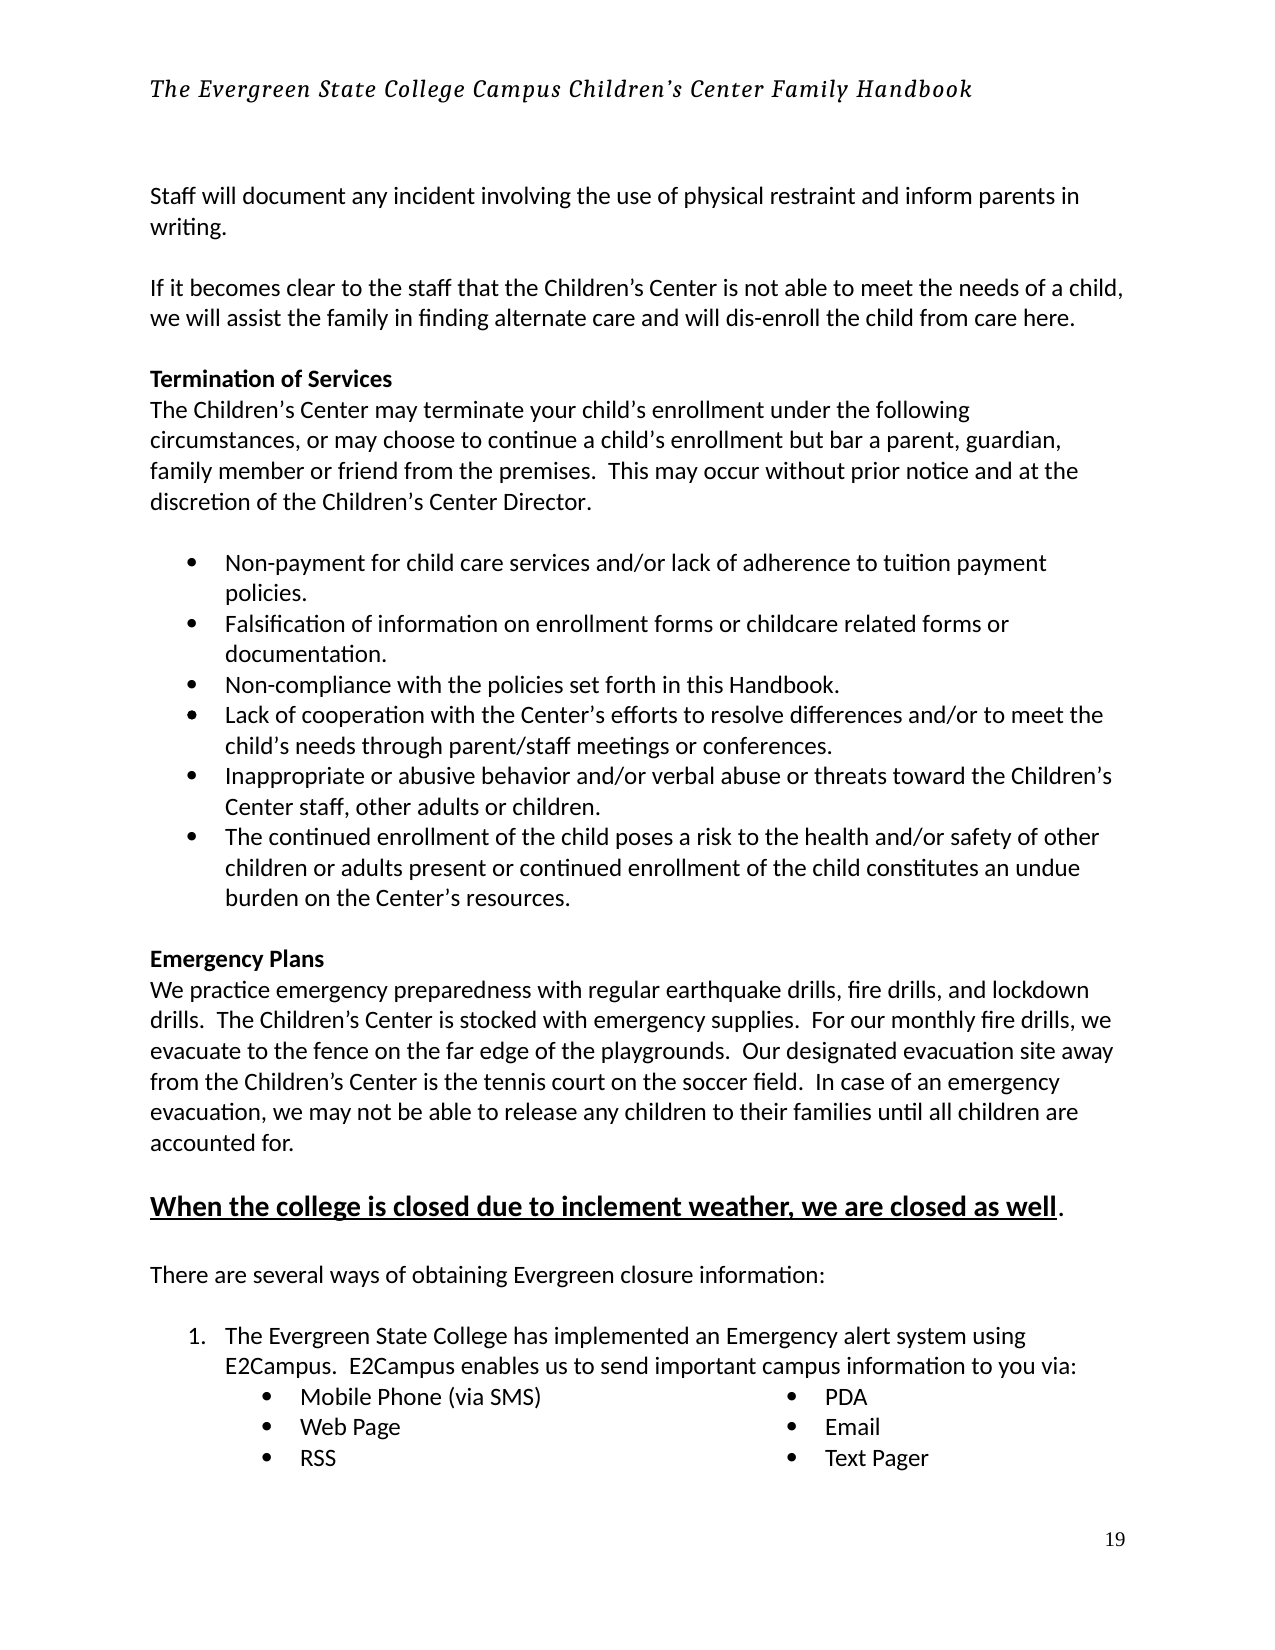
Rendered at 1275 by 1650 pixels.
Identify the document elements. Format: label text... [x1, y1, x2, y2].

text We practice emergency preparedness with regular earthquake drills, fire drills, and lockdown drills. The Children’s Center is stocked with emergency supplies. For our monthly fire drills, we evacuate to the fence on the far edge of the playgrounds. Our designated evacuation site away from the Children’s Center is the tennis court on the soccer field. In case of an emergency evacuation, we may not be able to release any children to their families until all children are accounted for. [150, 974, 1125, 1157]
text Emergency Plans [150, 943, 1125, 974]
text Termination of Services [150, 364, 1125, 394]
list Email [787, 1412, 1125, 1442]
list Falsification of information on enrollment forms or childcare related forms or documentation. [187, 608, 1125, 669]
list The Evergreen State College has implemented an Emergency alert system using E2Campus. E2Campus enables us to send important campus information to you via: [187, 1320, 1125, 1381]
list Non-compliance with the policies set forth in this Handbook. [187, 669, 1125, 699]
list RSS [262, 1442, 600, 1473]
list Mobile Phone (via SMS) [262, 1381, 600, 1412]
text When the college is closed due to inclement weather, we are closed as well. [150, 1188, 1125, 1223]
list Lack of cooperation with the Center’s efforts to resolve differences and/or to meet the child’s needs through parent/staff meetings or conferences. [187, 699, 1125, 760]
list The continued enrollment of the child poses a risk to the health and/or safety of other children or adults present or continued enrollment of the child constitutes an undue burden on the Center’s resources. [187, 821, 1125, 913]
list Inappropriate or abusive behavior and/or verbal abuse or threats toward the Children’s Center staff, other adults or children. [187, 760, 1125, 821]
text Staff will document any incident involving the use of physical restraint and inform parents in writing. [150, 181, 1125, 242]
text The Children’s Center may terminate your child’s enrollment under the following circumstances, or may choose to continue a child’s enrollment but bar a parent, guardian, family member or friend from the premises. This may occur without prior notice and at the discretion of the Children’s Center Director. [150, 394, 1125, 516]
list Text Pager [787, 1442, 1125, 1473]
list Non-payment for child care services and/or lack of adherence to tuition payment policies. [187, 547, 1125, 608]
text There are several ways of obtaining Evergreen closure information: [150, 1259, 1125, 1289]
list Web Page [262, 1412, 600, 1442]
list PDA [787, 1381, 1125, 1412]
text If it becomes clear to the staff that the Children’s Center is not able to meet the needs of a child, we will assist the family in finding alternate care and will dis-enroll the child from care here. [150, 272, 1125, 333]
